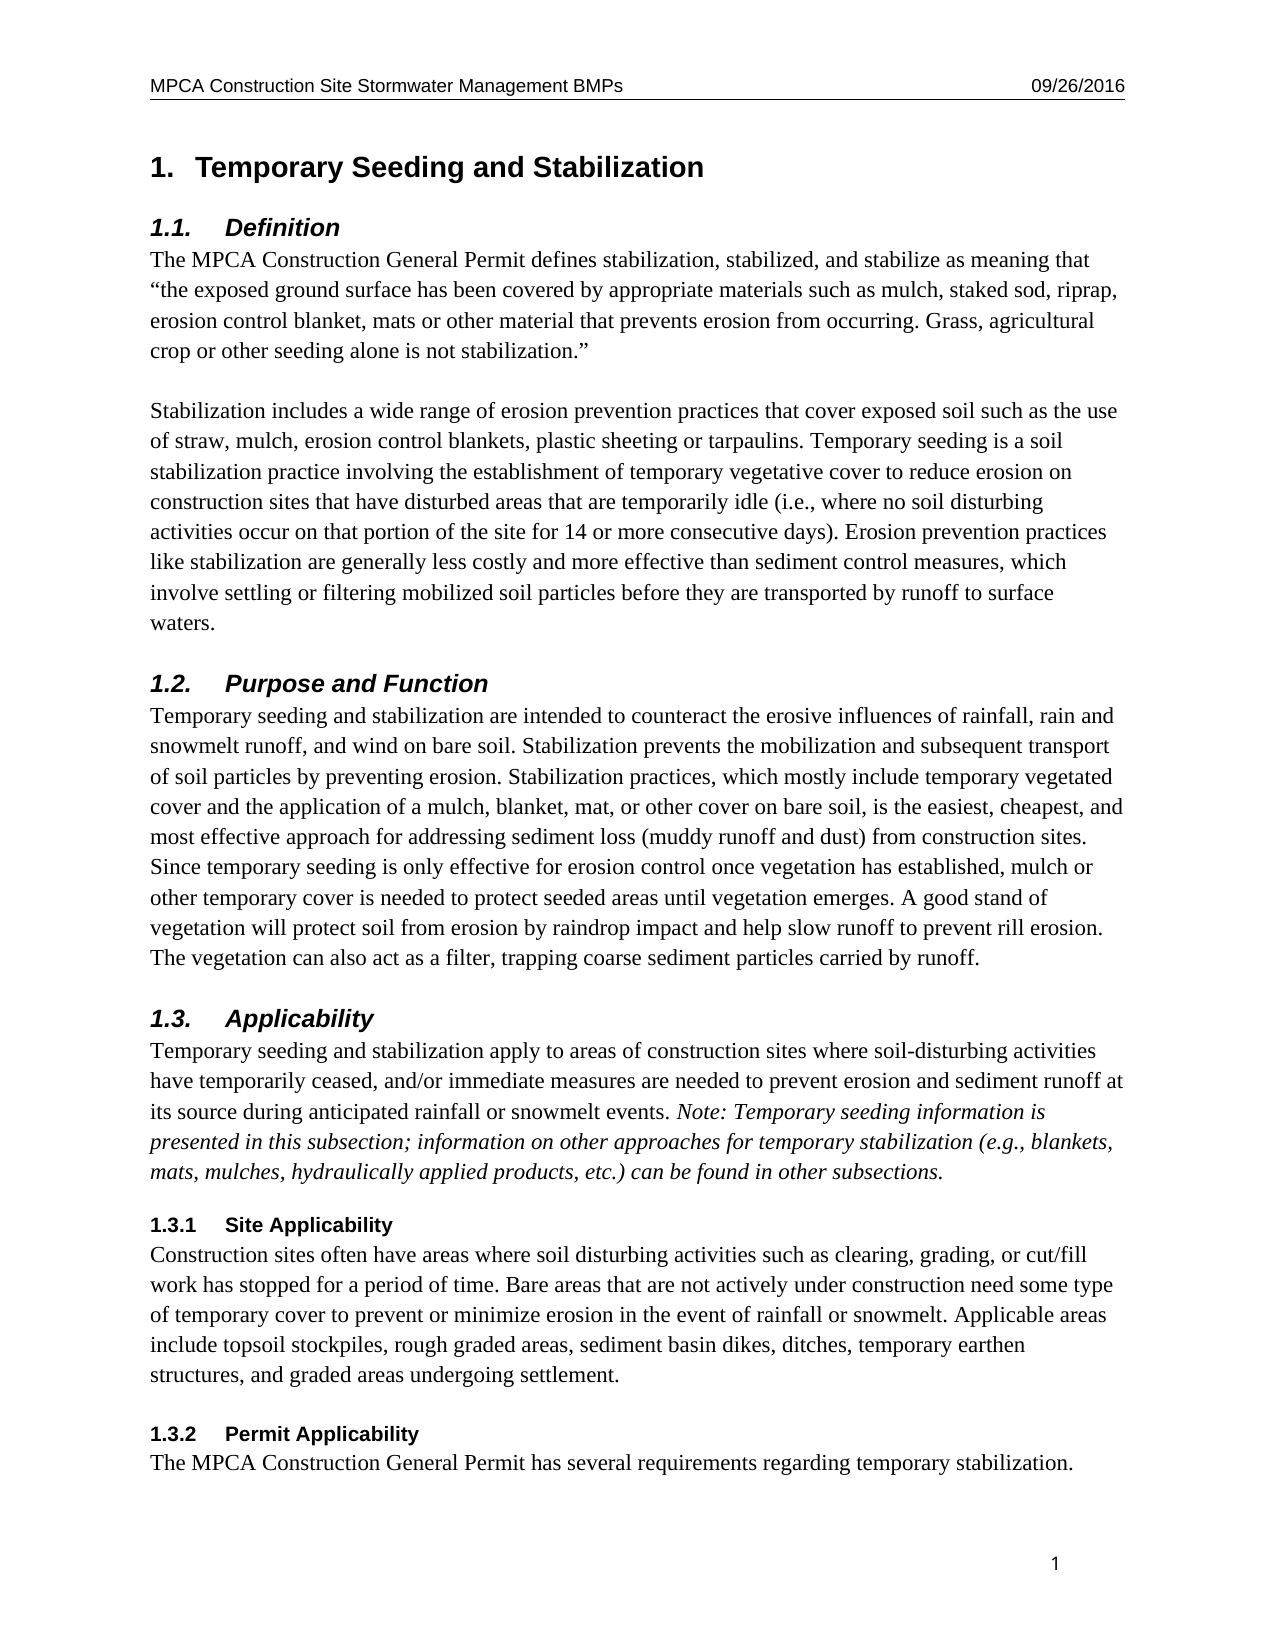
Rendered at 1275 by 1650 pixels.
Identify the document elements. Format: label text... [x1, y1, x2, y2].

subtitle Applicability [150, 1004, 1125, 1033]
subtitle Definition [150, 213, 1125, 242]
text Temporary seeding and stabilization are intended to counteract the erosive influences of rainfall, rain and snowmelt runoff, and wind on bare soil. Stabilization prevents the mobilization and subsequent transport of soil particles by preventing erosion. Stabilization practices, which mostly include temporary vegetated cover and the application of a mulch, blanket, mat, or other cover on bare soil, is the easiest, cheapest, and most effective approach for addressing sediment loss (muddy runoff and dust) from construction sites. Since temporary seeding is only effective for erosion control once vegetation has established, mulch or other temporary cover is needed to protect seeded areas until vegetation emerges. A good stand of vegetation will protect soil from erosion by raindrop impact and help slow runoff to prevent rill erosion. The vegetation can also act as a filter, trapping coarse sediment particles carried by runoff. [150, 702, 1125, 970]
subtitle 1.3.2 Permit Applicability [150, 1422, 1125, 1446]
text The MPCA Construction General Permit defines stabilization, stabilized, and stabilize as meaning that “the exposed ground surface has been covered by appropriate materials such as mulch, staked sod, riprap, erosion control blanket, mats or other material that prevents erosion from occurring. Grass, agricultural crop or other seeding alone is not stabilization.” [150, 246, 1125, 363]
text Temporary seeding and stabilization apply to areas of construction sites where soil-disturbing activities have temporarily ceased, and/or immediate measures are needed to prevent erosion and sediment runoff at its source during anticipated rainfall or snowmelt events. Note: Temporary seeding information is presented in this subsection; information on other approaches for temporary stabilization (e.g., blankets, mats, mulches, hydraulically applied products, etc.) can be found in other subsections. [150, 1037, 1125, 1184]
subtitle 1.3.1 Site Applicability [150, 1213, 1125, 1237]
text Construction sites often have areas where soil disturbing activities such as clearing, grading, or cut/fill work has stopped for a period of time. Bare areas that are not actively under construction need some type of temporary cover to prevent or minimize erosion in the event of rainfall or snowmelt. Applicable areas include topsoil stockpiles, rough graded areas, sediment basin dikes, ditches, temporary earthen structures, and graded areas undergoing settlement. [150, 1241, 1125, 1388]
text Stabilization includes a wide range of erosion prevention practices that cover exposed soil such as the use of straw, mulch, erosion control blankets, plastic sheeting or tarpaulins. Temporary seeding is a soil stabilization practice involving the establishment of temporary vegetative cover to reduce erosion on construction sites that have disturbed areas that are temporarily idle (i.e., where no soil disturbing activities occur on that portion of the site for 14 or more consecutive days). Erosion prevention practices like stabilization are generally less costly and more effective than sediment control measures, which involve settling or filtering mobilized soil particles before they are transported by runoff to surface waters. [150, 397, 1125, 635]
subtitle Temporary Seeding and Stabilization [150, 150, 1125, 183]
subtitle Purpose and Function [150, 669, 1125, 698]
text The MPCA Construction General Permit has several requirements regarding temporary stabilization. [150, 1449, 1125, 1476]
